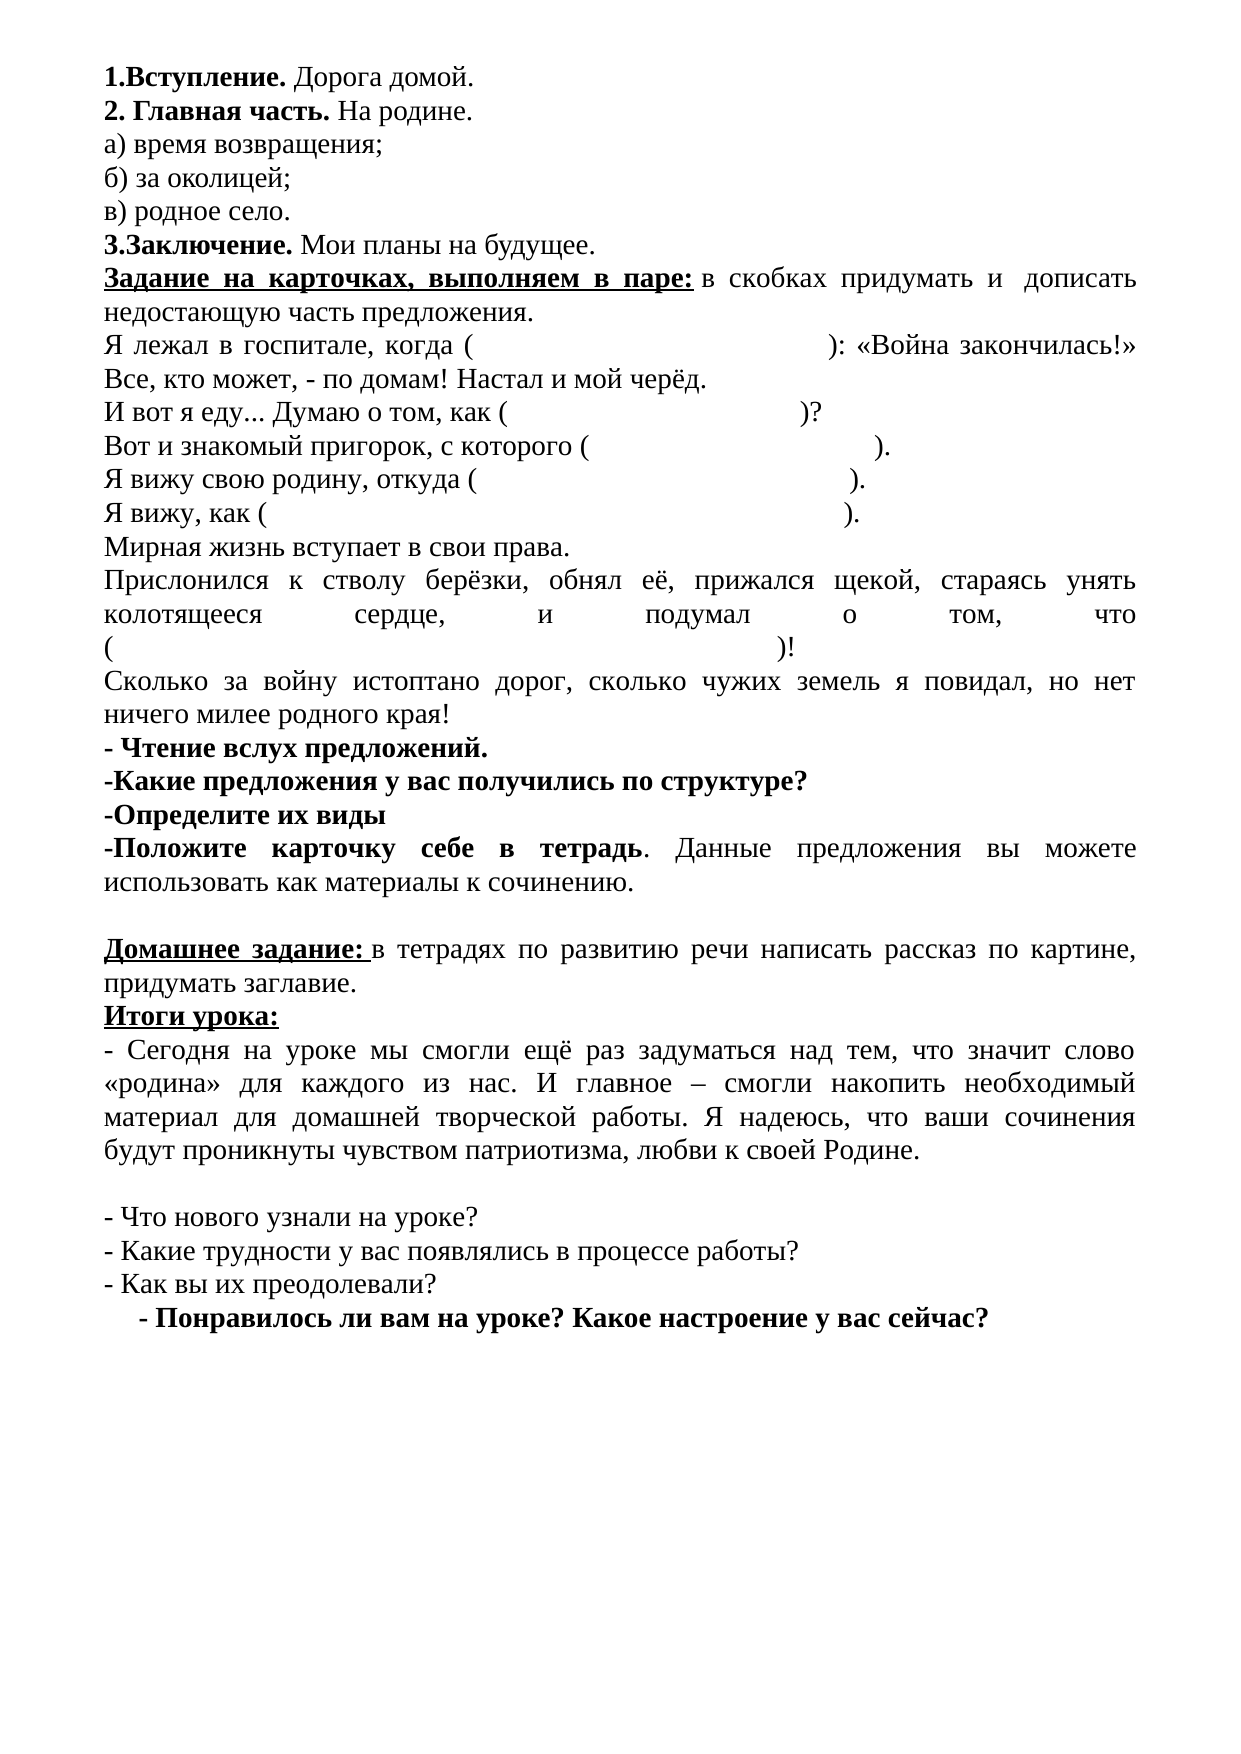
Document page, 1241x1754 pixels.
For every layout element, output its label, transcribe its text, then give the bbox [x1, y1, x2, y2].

text Мирная жизнь вступает в свои права. [103, 529, 1137, 562]
text И вот я еду... Думаю о том, как ( )? [103, 394, 1137, 428]
text Я вижу, как ( ). [103, 495, 1137, 529]
text -Положите карточку себе в тетрадь. Данные предложения вы можете использовать как материалы к сочинению. [103, 831, 1137, 898]
text Итоги урока: [103, 998, 1137, 1032]
text а) время возвращения; [103, 126, 1137, 160]
text - Как вы их преодолевали? [103, 1267, 1137, 1300]
text 3.Заключение. Мои планы на будущее. [103, 227, 1137, 260]
text Вот и знакомый пригорок, с которого ( ). [103, 428, 1137, 462]
text б) за околицей; [103, 160, 1137, 193]
text 2. Главная часть. На родине. [103, 93, 1137, 126]
text Прислонился к стволу берёзки, обнял её, прижался щекой, стараясь унять колотящееся сердце, и подумал о том, что ( )! [103, 562, 1137, 663]
text -Определите их виды [103, 797, 1137, 831]
text Сколько за войну истоптано дорог, сколько чужих земель я повидал, но нет ничего милее родного края! [103, 663, 1137, 730]
text -Какие предложения у вас получились по структуре? [103, 763, 1137, 797]
text - Какие трудности у вас появлялись в процессе работы? [103, 1233, 1137, 1267]
subtitle - Понравилось ли вам на уроке? Какое настроение у вас сейчас? [138, 1300, 1137, 1334]
text Задание на карточках, выполняем в паре: в скобках придумать и дописать недостающую часть предложения. [103, 260, 1137, 327]
text в) родное село. [103, 193, 1137, 227]
text 1.Вступление. Дорога домой. [103, 59, 1137, 93]
text Домашнее задание: в тетрадях по развитию речи написать рассказ по картине, придумать заглавие. [103, 931, 1137, 998]
text Я лежал в госпитале, когда ( ): «Война закончилась!» Все, кто может, - по домам! Настал и мой черёд. [103, 327, 1137, 394]
text - Сегодня на уроке мы смогли ещё раз задуматься над тем, что значит слово «родина» для каждого из нас. И главное – смогли накопить необходимый материал для домашней творческой работы. Я надеюсь, что ваши сочинения будут проникнуты чувством патриотизма, любви к своей Родине. [103, 1032, 1137, 1166]
text Я вижу свою родину, откуда ( ). [103, 462, 1137, 495]
text - Что нового узнали на уроке? [103, 1199, 1137, 1233]
text - Чтение вслух предложений. [103, 730, 1137, 763]
